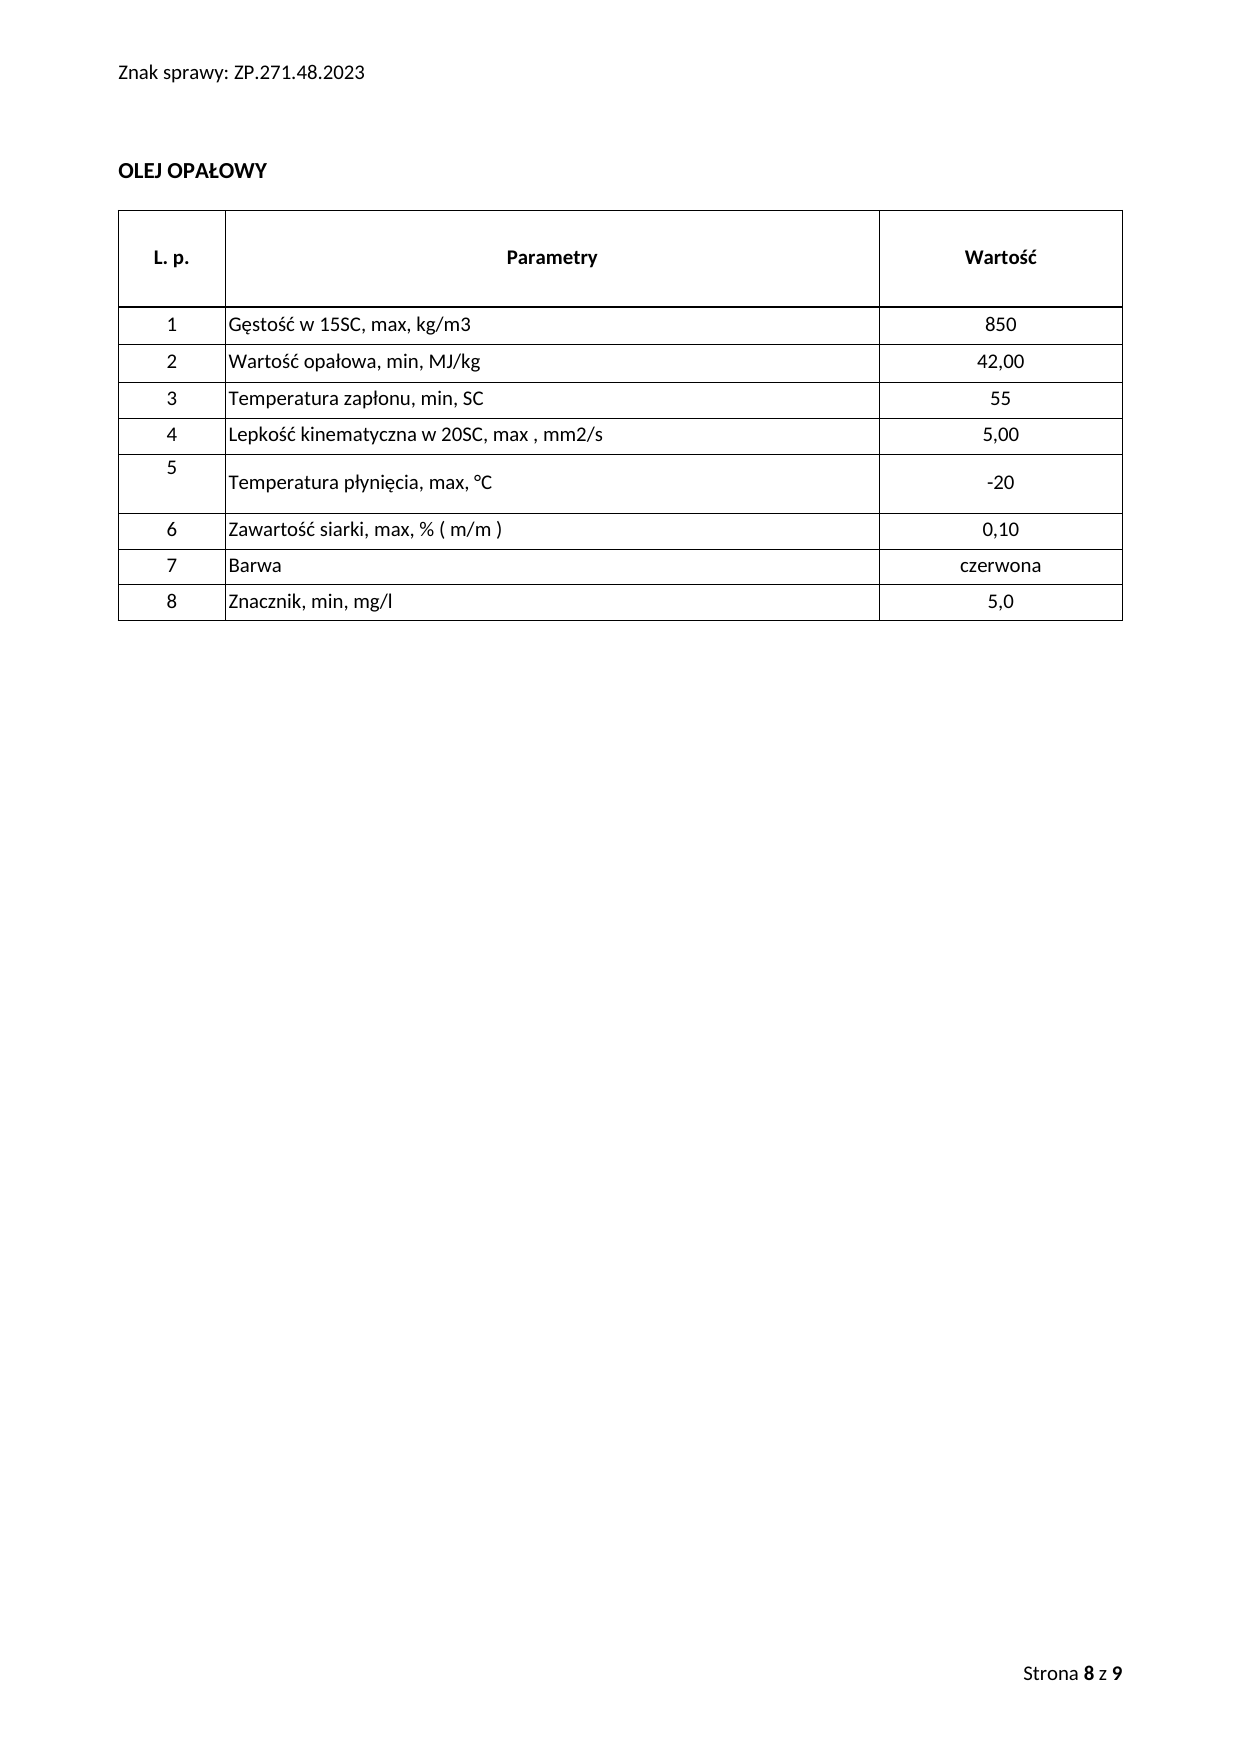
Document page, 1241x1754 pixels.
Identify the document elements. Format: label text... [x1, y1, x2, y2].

table_cell Wartość opałowa, min, MJ/kg [226, 345, 879, 382]
table_cell Temperatura płynięcia, max, °C [226, 455, 879, 513]
table_cell 7 [119, 550, 225, 584]
table_header Wartość [880, 211, 1122, 306]
table_cell Temperatura zapłonu, min, SC [226, 383, 879, 418]
table_header L. p. [119, 211, 225, 306]
table_cell 3 [119, 383, 225, 418]
text OLEJ OPAŁOWY [118, 157, 1122, 185]
table_cell 5,0 [880, 585, 1122, 620]
table_cell -20 [880, 455, 1122, 513]
table_cell Gęstość w 15SC, max, kg/m3 [226, 308, 879, 344]
table_cell 55 [880, 383, 1122, 418]
table_cell Znacznik, min, mg/l [226, 585, 879, 620]
table_cell Barwa [226, 550, 879, 584]
table_cell czerwona [880, 550, 1122, 584]
table_cell 850 [880, 308, 1122, 344]
table_cell 8 [119, 585, 225, 620]
table_cell Zawartość siarki, max, % ( m/m ) [226, 514, 879, 548]
table_header Parametry [226, 211, 879, 306]
table_cell Lepkość kinematyczna w 20SC, max , mm2/s [226, 419, 879, 453]
table_cell 1 [119, 308, 225, 344]
table_cell 5 [119, 455, 225, 513]
table_cell 0,10 [880, 514, 1122, 548]
table_cell 4 [119, 419, 225, 453]
table_cell 6 [119, 514, 225, 548]
table_cell 42,00 [880, 345, 1122, 382]
table_cell 5,00 [880, 419, 1122, 453]
table_cell 2 [119, 345, 225, 382]
